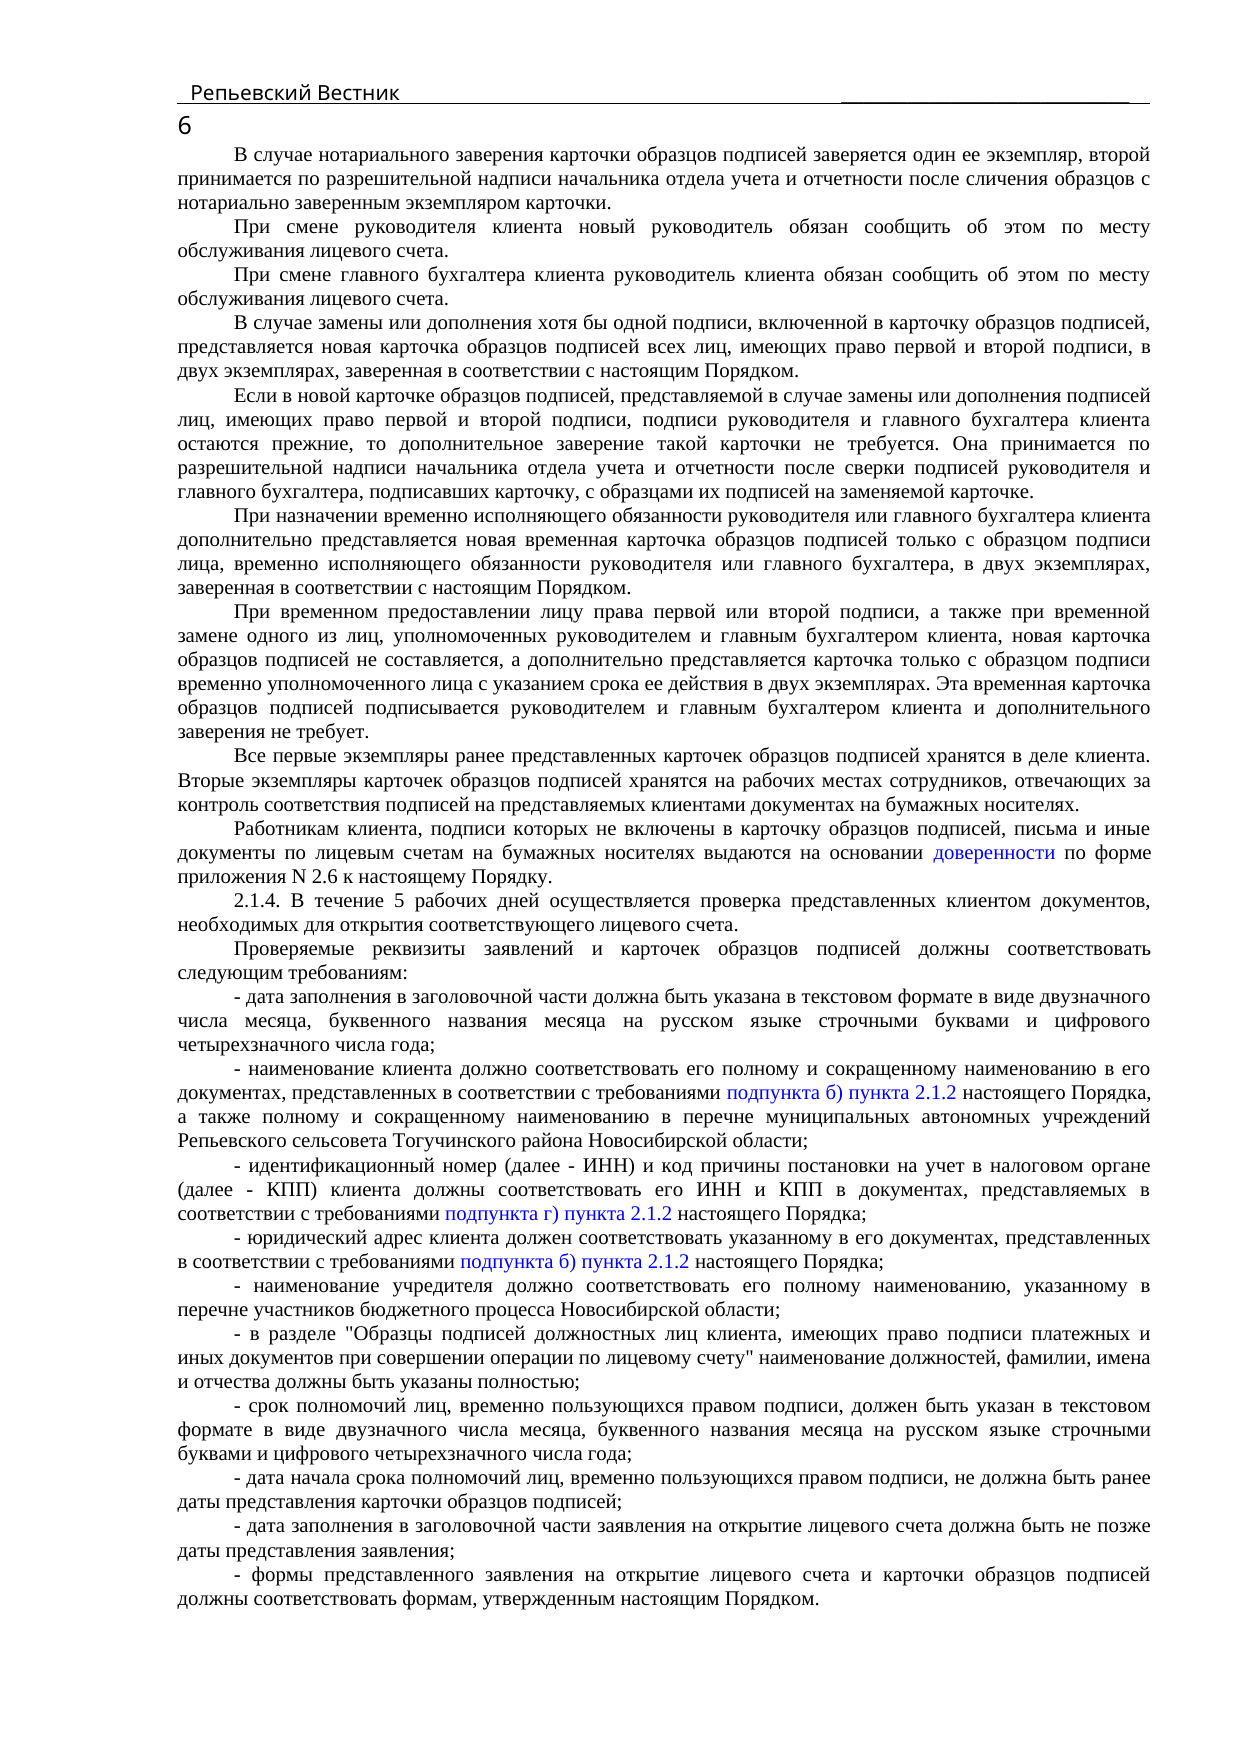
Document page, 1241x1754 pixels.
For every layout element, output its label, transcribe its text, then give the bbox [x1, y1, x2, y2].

text Проверяемые реквизиты заявлений и карточек образцов подписей должны соответствовать следующим требованиям: [177, 936, 1152, 984]
text - наименование учредителя должно соответствовать его полному наименованию, указанному в перечне участников бюджетного процесса Новосибирской области; [177, 1273, 1152, 1321]
text В случае замены или дополнения хотя бы одной подписи, включенной в карточку образцов подписей, представляется новая карточка образцов подписей всех лиц, имеющих право первой и второй подписи, в двух экземплярах, заверенная в соответствии с настоящим Порядком. [177, 310, 1152, 382]
text В случае нотариального заверения карточки образцов подписей заверяется один ее экземпляр, второй принимается по разрешительной надписи начальника отдела учета и отчетности после сличения образцов с нотариально заверенным экземпляром карточки. [177, 142, 1152, 214]
text - дата заполнения в заголовочной части должна быть указана в текстовом формате в виде двузначного числа месяца, буквенного названия месяца на русском языке строчными буквами и цифрового четырехзначного числа года; [177, 984, 1152, 1056]
text - формы представленного заявления на открытие лицевого счета и карточки образцов подписей должны соответствовать формам, утвержденным настоящим Порядком. [177, 1562, 1152, 1610]
text - дата начала срока полномочий лиц, временно пользующихся правом подписи, не должна быть ранее даты представления карточки образцов подписей; [177, 1465, 1152, 1513]
text 2.1.4. В течение 5 рабочих дней осуществляется проверка представленных клиентом документов, необходимых для открытия соответствующего лицевого счета. [177, 888, 1152, 936]
text - в разделе "Образцы подписей должностных лиц клиента, имеющих право подписи платежных и иных документов при совершении операции по лицевому счету" наименование должностей, фамилии, имена и отчества должны быть указаны полностью; [177, 1321, 1152, 1393]
text Все первые экземпляры ранее представленных карточек образцов подписей хранятся в деле клиента. Вторые экземпляры карточек образцов подписей хранятся на рабочих местах сотрудников, отвечающих за контроль соответствия подписей на представляемых клиентами документах на бумажных носителях. [177, 743, 1152, 816]
text - дата заполнения в заголовочной части заявления на открытие лицевого счета должна быть не позже даты представления заявления; [177, 1513, 1152, 1562]
text - срок полномочий лиц, временно пользующихся правом подписи, должен быть указан в текстовом формате в виде двузначного числа месяца, буквенного названия месяца на русском языке строчными буквами и цифрового четырехзначного числа года; [177, 1393, 1152, 1465]
text Если в новой карточке образцов подписей, представляемой в случае замены или дополнения подписей лиц, имеющих право первой и второй подписи, подписи руководителя и главного бухгалтера клиента остаются прежние, то дополнительное заверение такой карточки не требуется. Она принимается по разрешительной надписи начальника отдела учета и отчетности после сверки подписей руководителя и главного бухгалтера, подписавших карточку, с образцами их подписей на заменяемой карточке. [177, 382, 1152, 503]
text При смене главного бухгалтера клиента руководитель клиента обязан сообщить об этом по месту обслуживания лицевого счета. [177, 262, 1152, 310]
text При смене руководителя клиента новый руководитель обязан сообщить об этом по месту обслуживания лицевого счета. [177, 214, 1152, 262]
text - юридический адрес клиента должен соответствовать указанному в его документах, представленных в соответствии с требованиями подпункта б) пункта 2.1.2 настоящего Порядка; [177, 1225, 1152, 1273]
text - идентификационный номер (далее - ИНН) и код причины постановки на учет в налоговом органе (далее - КПП) клиента должны соответствовать его ИНН и КПП в документах, представляемых в соответствии с требованиями подпункта г) пункта 2.1.2 настоящего Порядка; [177, 1152, 1152, 1225]
text - наименование клиента должно соответствовать его полному и сокращенному наименованию в его документах, представленных в соответствии с требованиями подпункта б) пункта 2.1.2 настоящего Порядка, а также полному и сокращенному наименованию в перечне муниципальных автономных учреждений Репьевского сельсовета Тогучинского района Новосибирской области; [177, 1056, 1152, 1152]
text При временном предоставлении лицу права первой или второй подписи, а также при временной замене одного из лиц, уполномоченных руководителем и главным бухгалтером клиента, новая карточка образцов подписей не составляется, а дополнительно представляется карточка только с образцом подписи временно уполномоченного лица с указанием срока ее действия в двух экземплярах. Эта временная карточка образцов подписей подписывается руководителем и главным бухгалтером клиента и дополнительного заверения не требует. [177, 599, 1152, 743]
text Работникам клиента, подписи которых не включены в карточку образцов подписей, письма и иные документы по лицевым счетам на бумажных носителях выдаются на основании доверенности по форме приложения N 2.6 к настоящему Порядку. [177, 816, 1152, 888]
text При назначении временно исполняющего обязанности руководителя или главного бухгалтера клиента дополнительно представляется новая временная карточка образцов подписей только с образцом подписи лица, временно исполняющего обязанности руководителя или главного бухгалтера, в двух экземплярах, заверенная в соответствии с настоящим Порядком. [177, 503, 1152, 599]
